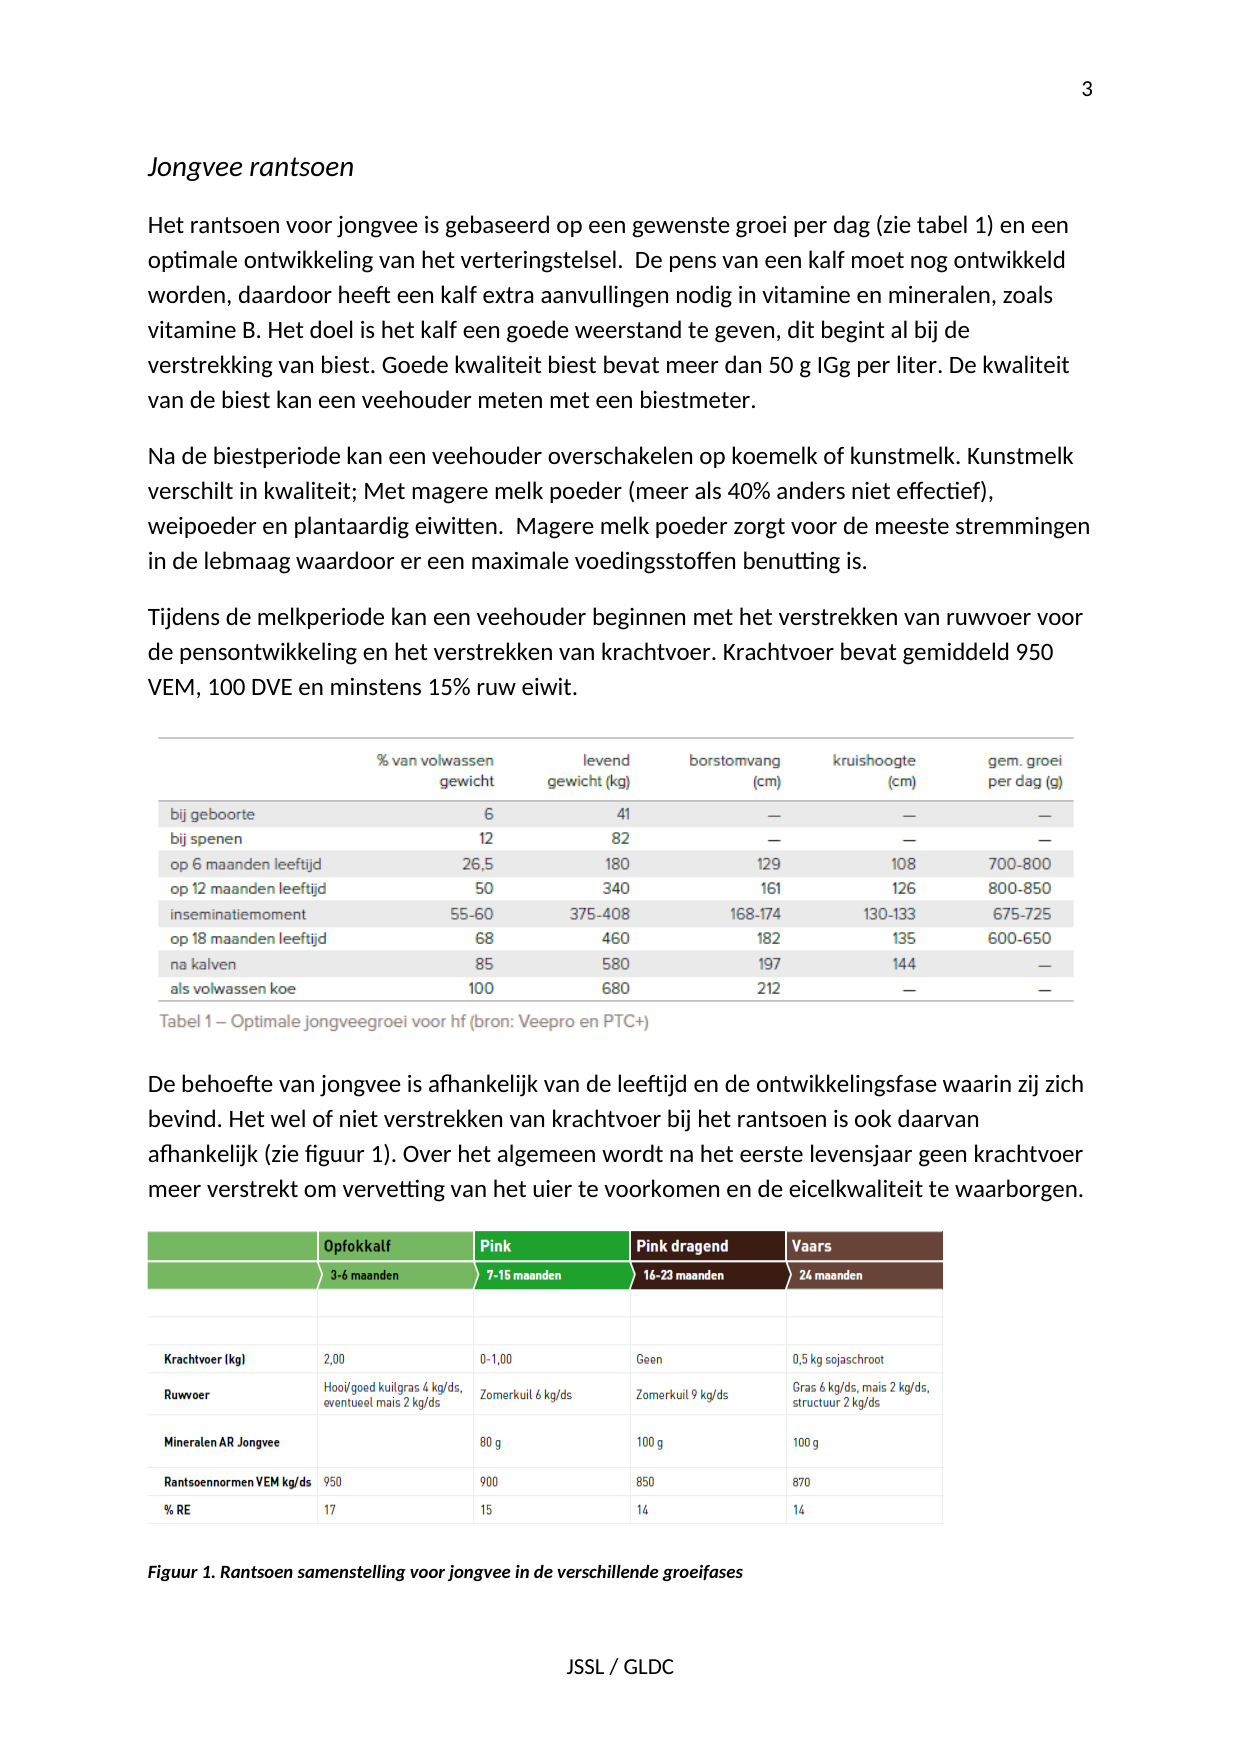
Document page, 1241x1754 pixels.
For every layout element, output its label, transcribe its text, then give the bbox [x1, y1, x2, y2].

picture [147, 726, 1093, 1044]
text Jongvee rantsoen [148, 148, 1093, 183]
text Na de biestperiode kan een veehouder overschakelen op koemelk of kunstmelk. Kunstmelk verschilt in kwaliteit; Met magere melk poeder (meer als 40% anders niet effectief), weipoeder en plantaardig eiwitten. Magere melk poeder zorgt voor de meeste stremmingen in de lebmaag waardoor er een maximale voedingsstoffen benutting is. [148, 440, 1093, 576]
text De behoefte van jongvee is afhankelijk van de leeftijd en de ontwikkelingsfase waarin zij zich bevind. Het wel of niet verstrekken van krachtvoer bij het rantsoen is ook daarvan afhankelijk (zie figuur 1). Over het algemeen wordt na het eerste levensjaar geen krachtvoer meer verstrekt om vervetting van het uier te voorkomen en de eicelkwaliteit te waarborgen. [148, 1068, 1093, 1204]
text Het rantsoen voor jongvee is gebaseerd op een gewenste groei per dag (zie tabel 1) en een optimale ontwikkeling van het verteringstelsel. De pens van een kalf moet nog ontwikkeld worden, daardoor heeft een kalf extra aanvullingen nodig in vitamine en mineralen, zoals vitamine B. Het doel is het kalf een goede weerstand te geven, dit begint al bij de verstrekking van biest. Goede kwaliteit biest bevat meer dan 50 g IGg per liter. De kwaliteit van de biest kan een veehouder meten met een biestmeter. [148, 209, 1093, 415]
text Figuur 1. Rantsoen samenstelling voor jongvee in de verschillende groeifases [148, 1560, 1093, 1583]
picture [147, 1229, 950, 1536]
text Tijdens de melkperiode kan een veehouder beginnen met het verstrekken van ruwvoer voor de pensontwikkeling en het verstrekken van krachtvoer. Krachtvoer bevat gemiddeld 950 VEM, 100 DVE en minstens 15% ruw eiwit. [148, 601, 1093, 702]
